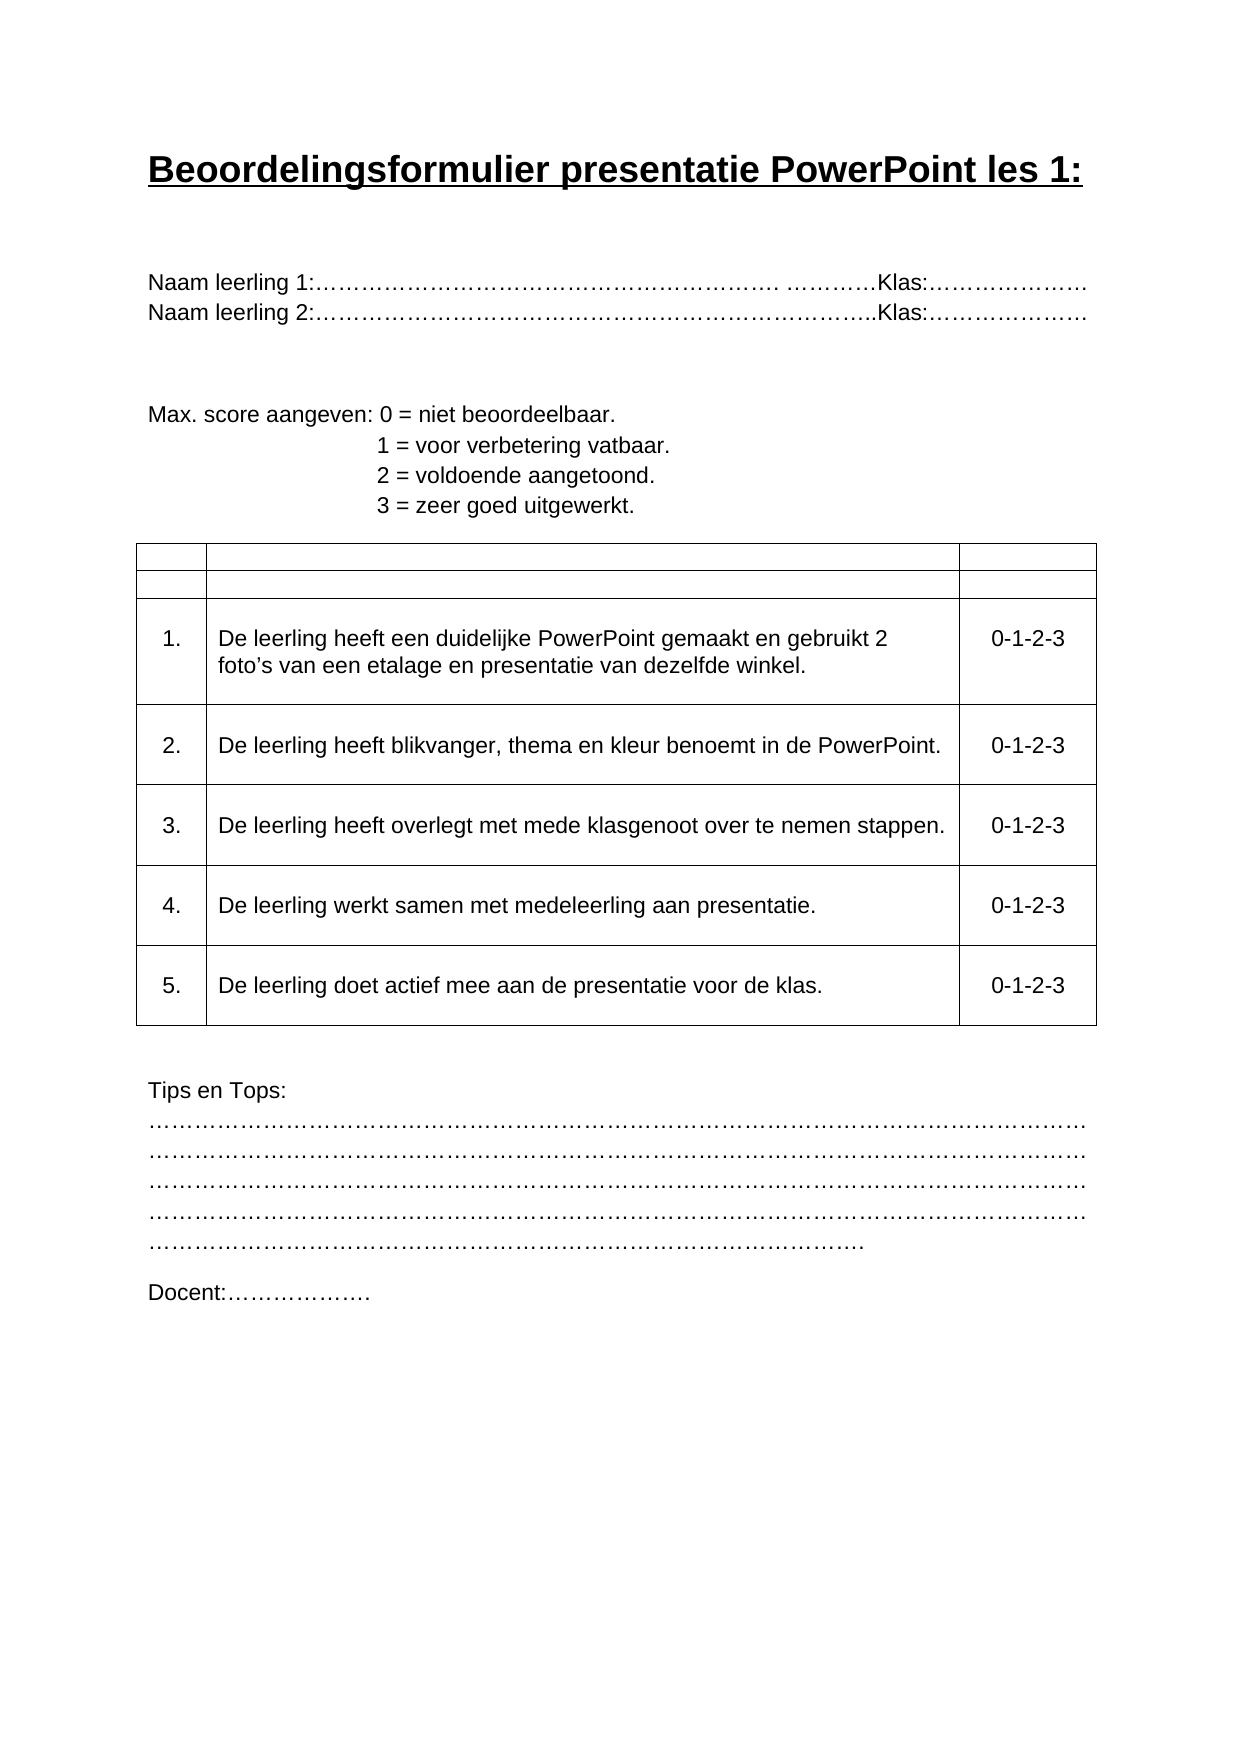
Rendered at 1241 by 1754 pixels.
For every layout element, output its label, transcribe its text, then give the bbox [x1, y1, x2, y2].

text Beoordelingsformulier presentatie PowerPoint les 1: [148, 148, 1093, 191]
table_cell De leerling werkt samen met medeleerling aan presentatie. [207, 866, 959, 944]
text Max. score aangeven: 0 = niet beoordeelbaar. 1 = voor verbetering vatbaar. 2 = voldoende aangetoond. 3 = zeer goed uitgewerkt. [148, 401, 1093, 518]
table_cell 1. [137, 599, 206, 704]
table_cell [207, 571, 959, 598]
text Docent:………………. [148, 1279, 1093, 1305]
table_cell 0-1-2-3 [960, 866, 1096, 944]
table_cell De leerling doet actief mee aan de presentatie voor de klas. [207, 946, 959, 1025]
table_cell 0-1-2-3 [960, 705, 1096, 784]
table_cell 0-1-2-3 [960, 785, 1096, 864]
table_cell 0-1-2-3 [960, 599, 1096, 704]
table_cell De leerling heeft overlegt met mede klasgenoot over te nemen stappen. [207, 785, 959, 864]
text Tips en Tops: ………………………………………………………………………………………………………………………………………………………………………………………………………………………………………………………………………………………………………………………………………………………………………………………………………………………………………………………………………………………………………………………………………. [148, 1077, 1093, 1254]
table_cell 0-1-2-3 [960, 946, 1096, 1025]
table_cell 2. [137, 705, 206, 784]
table_cell De leerling heeft een duidelijke PowerPoint gemaakt en gebruikt 2 foto’s van een etalage en presentatie van dezelfde winkel. [207, 599, 959, 704]
text Naam leerling 1:……………………………………………………. …………Klas:………………… Naam leerling 2:………………………………………………………………..Klas:………………… [148, 269, 1093, 326]
table_cell 4. [137, 866, 206, 944]
table_cell 3. [137, 785, 206, 864]
table_cell [960, 571, 1096, 598]
table_cell [137, 571, 206, 598]
table_header [207, 544, 959, 570]
table_header [137, 544, 206, 570]
table_cell De leerling heeft blikvanger, thema en kleur benoemt in de PowerPoint. [207, 705, 959, 784]
table_cell 5. [137, 946, 206, 1025]
table_header [960, 544, 1096, 570]
